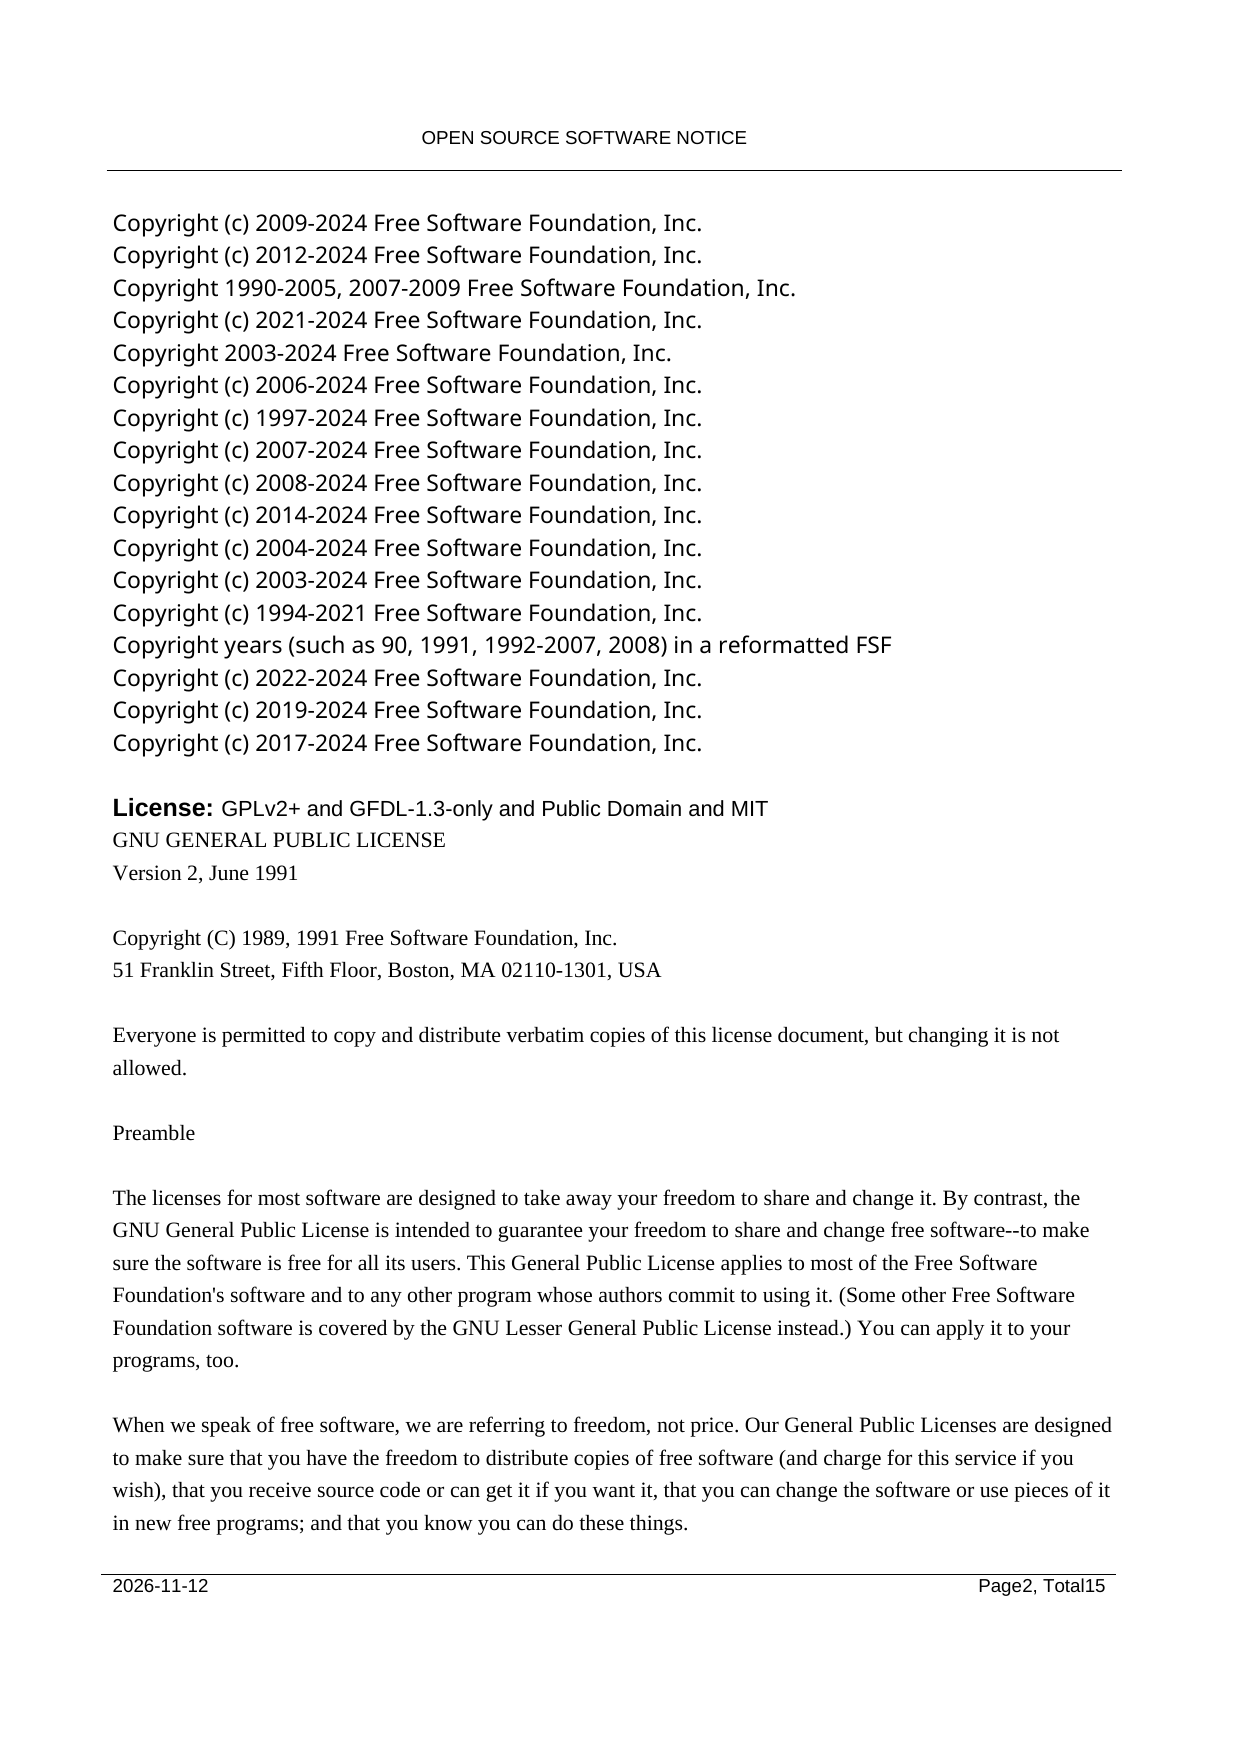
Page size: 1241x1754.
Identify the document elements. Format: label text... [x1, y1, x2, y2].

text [112, 206, 1128, 791]
text License: GPLv2+ and GFDL-1.3-only and Public Domain and MIT [112, 791, 1128, 824]
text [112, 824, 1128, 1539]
